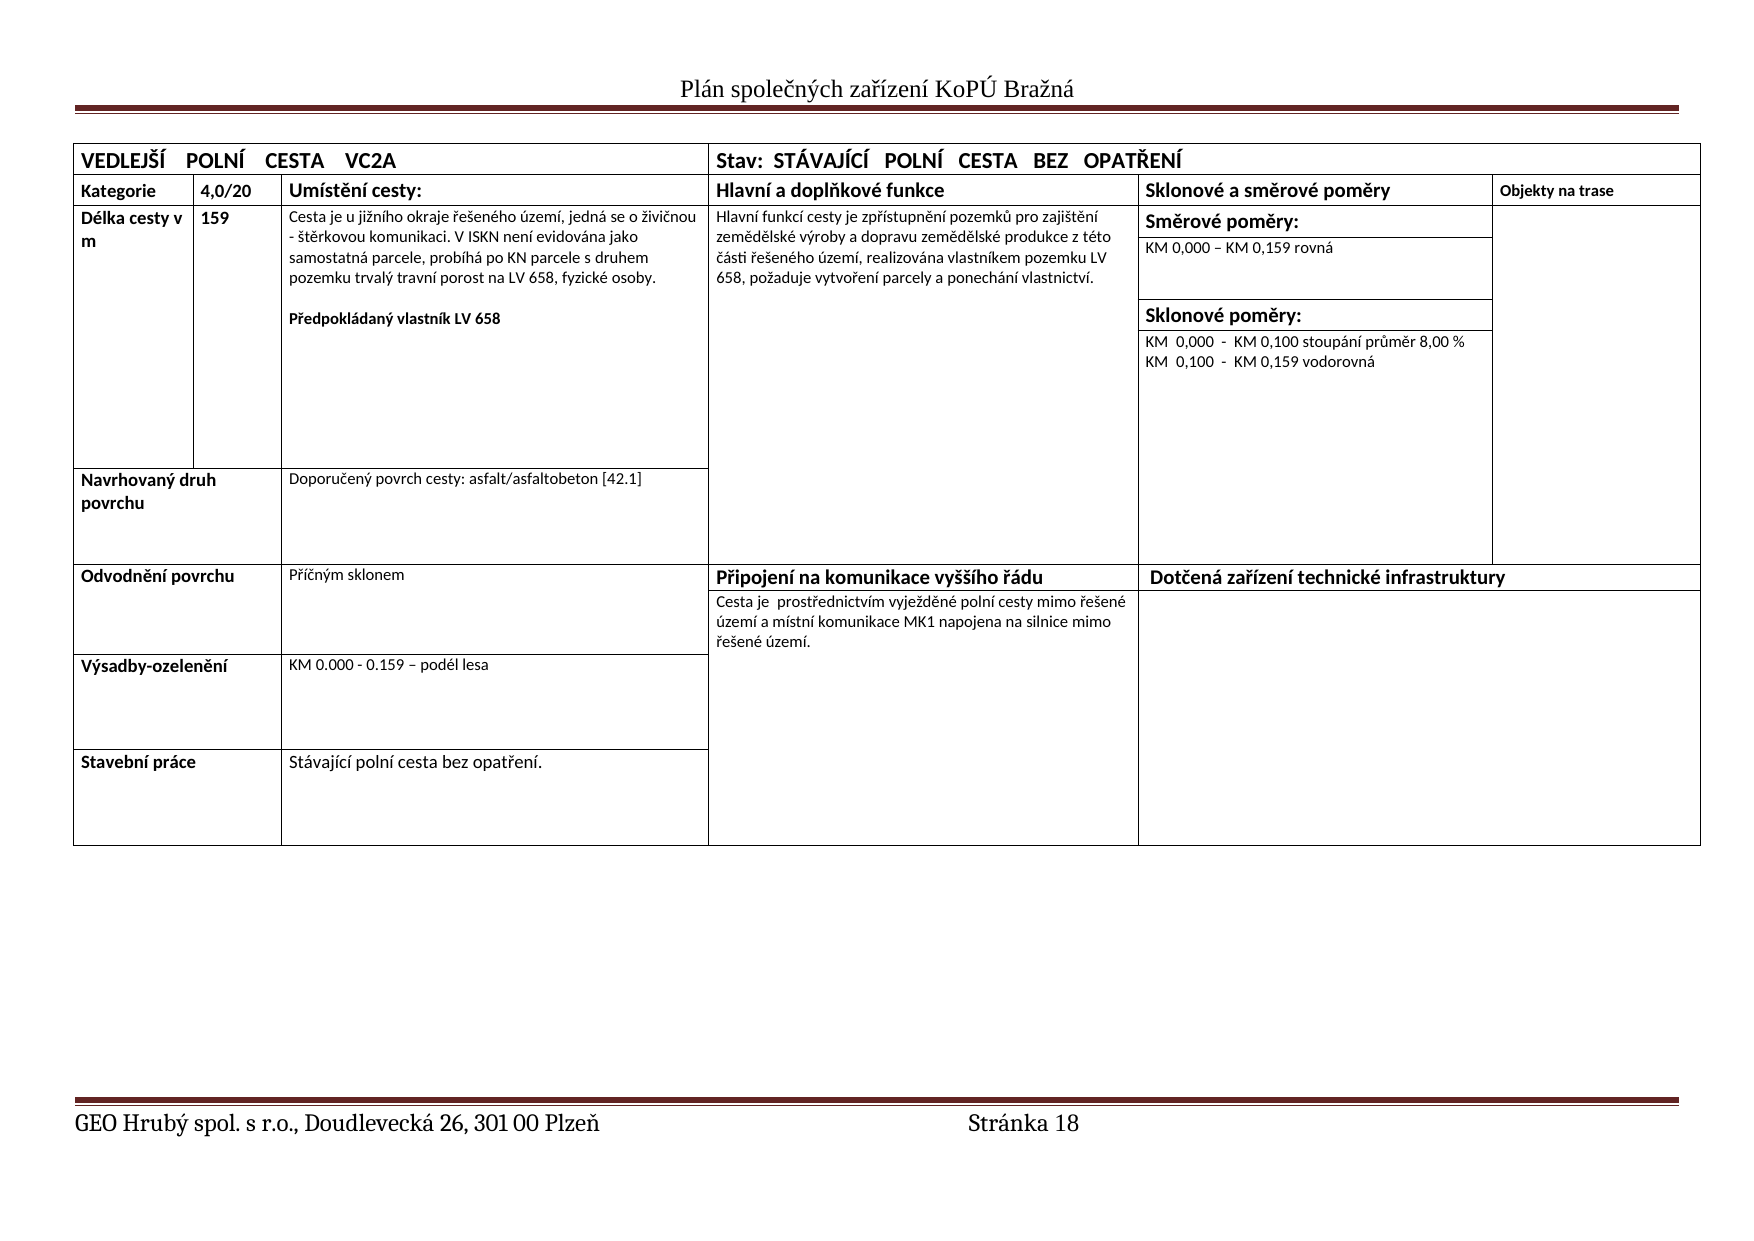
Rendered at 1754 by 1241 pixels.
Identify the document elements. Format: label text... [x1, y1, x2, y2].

table_cell Stavební práce [74, 750, 281, 845]
table_cell Dotčená zařízení technické infrastruktury [1139, 565, 1700, 590]
table_cell KM 0,000 - KM 0,100 stoupání průměr 8,00 % KM 0,100 - KM 0,159 vodorovná [1139, 331, 1492, 563]
table_cell Délka cesty v m [74, 206, 193, 468]
table_cell Kategorie [74, 175, 193, 205]
table_cell Stávající polní cesta bez opatření. [282, 750, 708, 845]
table_cell Odvodnění povrchu [74, 565, 281, 653]
table_cell [1493, 206, 1700, 563]
table_header VEDLEJŠÍ POLNÍ CESTA VC2A [74, 144, 708, 174]
table_cell KM 0,000 – KM 0,159 rovná [1139, 238, 1492, 299]
table_cell Doporučený povrch cesty: asfalt/asfaltobeton [42.1] [282, 469, 708, 563]
table_cell Výsadby-ozelenění [74, 655, 281, 749]
table_cell 159 [194, 206, 281, 468]
table_cell Objekty na trase [1493, 175, 1700, 205]
table_cell Umístění cesty: [282, 175, 708, 205]
table_cell Směrové poměry: [1139, 206, 1492, 237]
table_cell Sklonové a směrové poměry [1139, 175, 1492, 205]
table_cell Cesta je prostřednictvím vyježděné polní cesty mimo řešené území a místní komunikace MK1 napojena na silnice mimo řešené území. [709, 591, 1138, 845]
table_cell Příčným sklonem [282, 565, 708, 653]
table_cell KM 0.000 - 0.159 – podél lesa [282, 655, 708, 749]
table_cell Hlavní a doplňkové funkce [709, 175, 1138, 205]
table_cell [1139, 591, 1700, 845]
table_cell Cesta je u jižního okraje řešeného území, jedná se o živičnou - štěrkovou komunikaci. V ISKN není evidována jako samostatná parcele, probíhá po KN parcele s druhem pozemku trvalý travní porost na LV 658, fyzické osoby. Předpokládaný vlastník LV 658 [282, 206, 708, 468]
table_cell Sklonové poměry: [1139, 300, 1492, 330]
table_cell 4,0/20 [194, 175, 281, 205]
table_cell Připojení na komunikace vyššího řádu [709, 565, 1138, 590]
table_cell Hlavní funkcí cesty je zpřístupnění pozemků pro zajištění zemědělské výroby a dopravu zemědělské produkce z této části řešeného území, realizována vlastníkem pozemku LV 658, požaduje vytvoření parcely a ponechání vlastnictví. [709, 206, 1138, 563]
table_header Stav: STÁVAJÍCÍ POLNÍ CESTA BEZ OPATŘENÍ [709, 144, 1700, 174]
table_cell Navrhovaný druh povrchu [74, 469, 281, 563]
